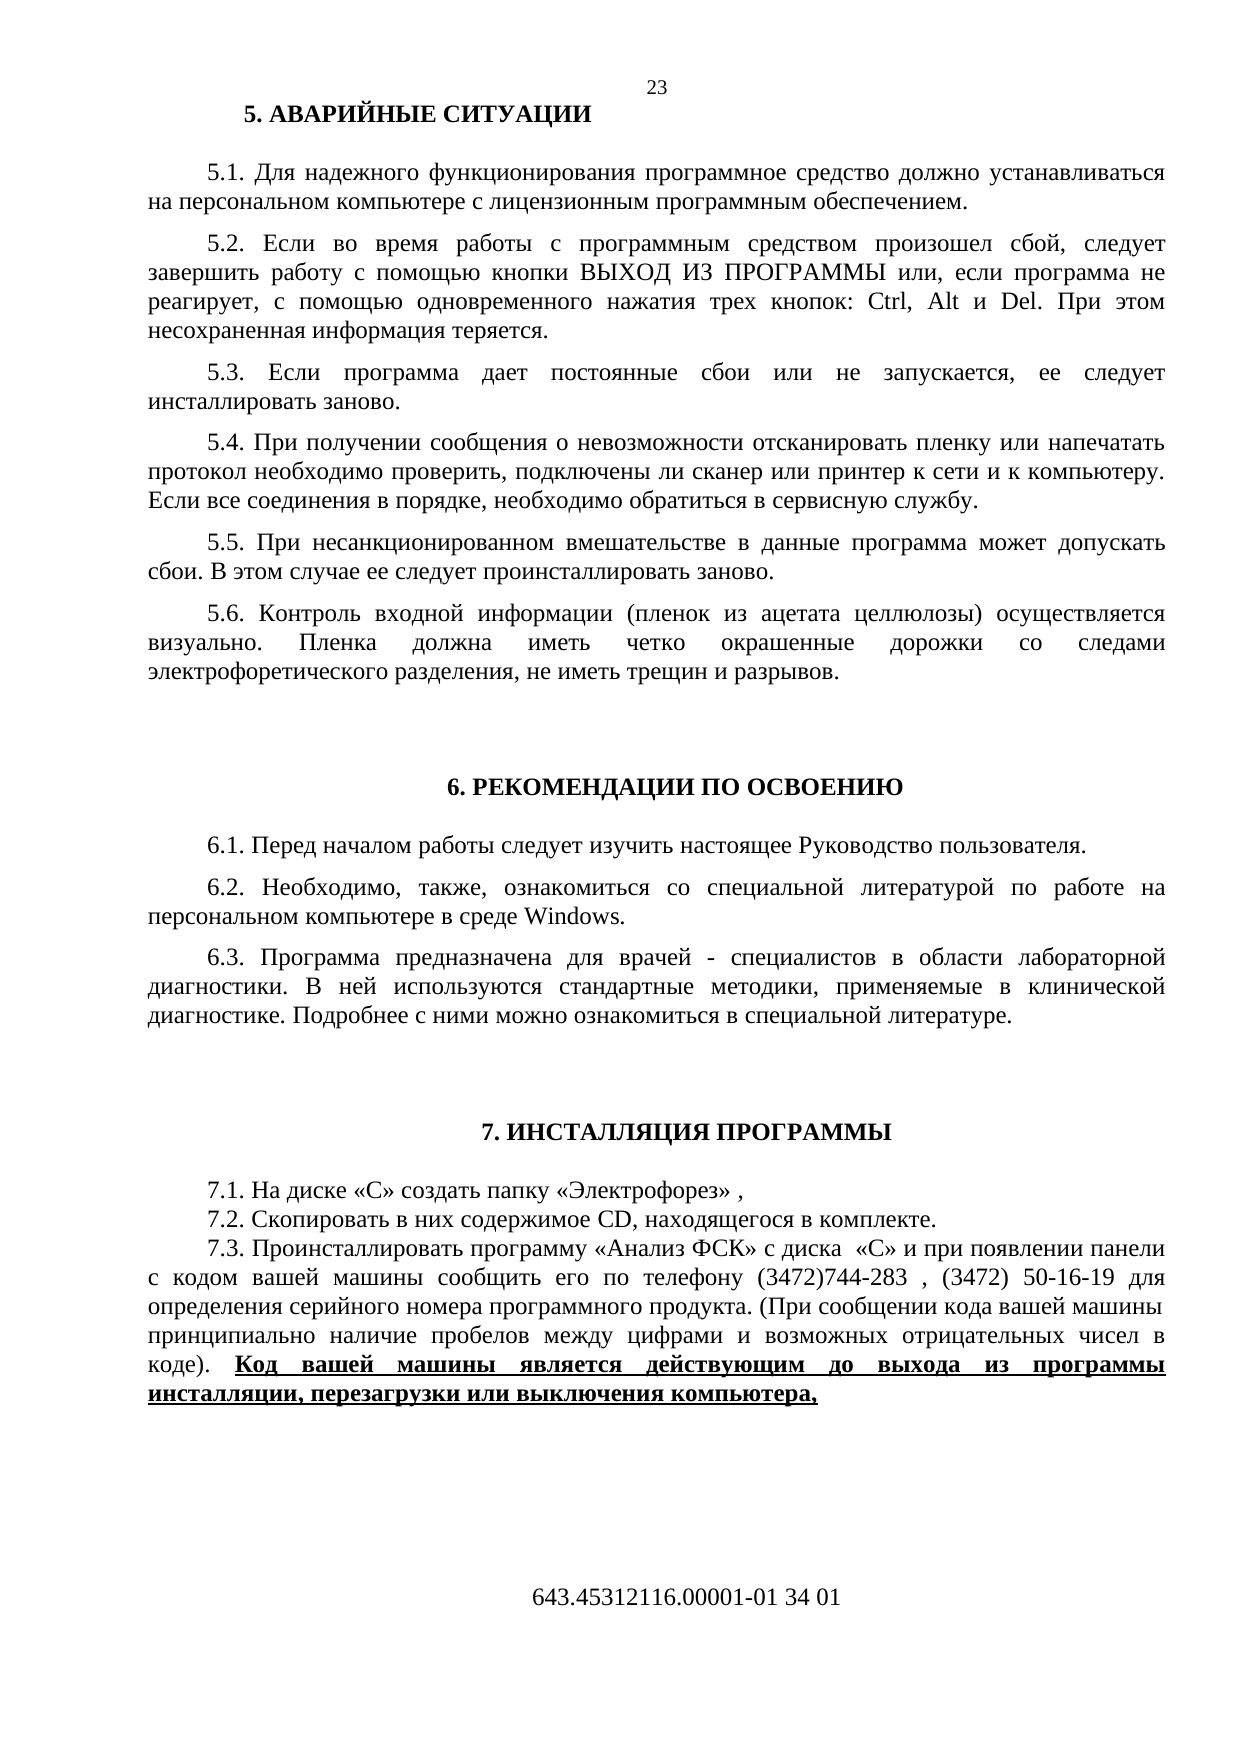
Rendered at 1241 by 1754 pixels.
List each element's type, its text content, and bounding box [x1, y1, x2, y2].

text 6.3. Программа предназначена для врачей - специалистов в области лабораторной диагностики. В ней используются стандартные методики, применяемые в клинической диагностике. Подробнее с ними можно ознакомиться в специальной литературе. [148, 942, 1166, 1029]
text 5.6. Контроль входной информации (пленок из ацетата целлюлозы) осуществляется визуально. Пленка должна иметь четко окрашенные дорожки со следами электрофоретического разделения, не иметь трещин и разрывов. [148, 597, 1166, 685]
text 7. ИНСТАЛЛЯЦИЯ ПРОГРАММЫ [148, 1117, 1166, 1146]
text принципиально наличие пробелов между цифрами и возможных отрицательных чисел в коде). Код вашей машины является действующим до выхода из программы инсталляции, перезагрузки или выключения компьютера, [148, 1320, 1166, 1407]
text 643.45312116.00001-01 34 01 [148, 1582, 1166, 1611]
text 5.3. Если программа дает постоянные сбои или не запускается, ее следует инсталлировать заново. [148, 357, 1166, 415]
text 7.1. На диске «С» создать папку «Электрофорез» , [148, 1175, 1166, 1204]
text 6.1. Перед началом работы следует изучить настоящее Руководство пользователя. [148, 830, 1166, 859]
text 5.1. Для надежного функционирования программное средство должно устанавливаться на персональном компьютере с лицензионным программным обеспечением. [148, 157, 1166, 215]
text 7.2. Скопировать в них содержимое CD, находящегося в комплекте. [148, 1204, 1166, 1233]
text 5.2. Если во время работы с программным средством произошел сбой, следует завершить работу с помощью кнопки ВЫХОД ИЗ ПРОГРАММЫ или, если программа не реагирует, с помощью одновременного нажатия трех кнопок: Ctrl, Alt и Del. При этом несохраненная информация теряется. [148, 228, 1166, 344]
text 7.3. Проинсталлировать программу «Анализ ФСК» с диска «С» и при появлении панели с кодом вашей машины сообщить его по телефону (3472)744-283 , (3472) 50-16-19 для определения серийного номера программного продукта. (При сообщении кода вашей машины [148, 1233, 1166, 1320]
text 5.5. При несанкционированном вмешательстве в данные программа может допускать сбои. В этом случае ее следует проинсталлировать заново. [148, 527, 1166, 585]
text 5. АВАРИЙНЫЕ СИТУАЦИИ [148, 99, 1166, 128]
text 6.2. Необходимо, также, ознакомиться со специальной литературой по работе на персональном компьютере в среде Windows. [148, 872, 1166, 930]
text 6. РЕКОМЕНДАЦИИ ПО ОСВОЕНИЮ [148, 772, 1166, 801]
text 5.4. При получении сообщения о невозможности отсканировать пленку или напечатать протокол необходимо проверить, подключены ли сканер или принтер к сети и к компьютеру. Если все соединения в порядке, необходимо обратиться в сервисную службу. [148, 427, 1166, 514]
